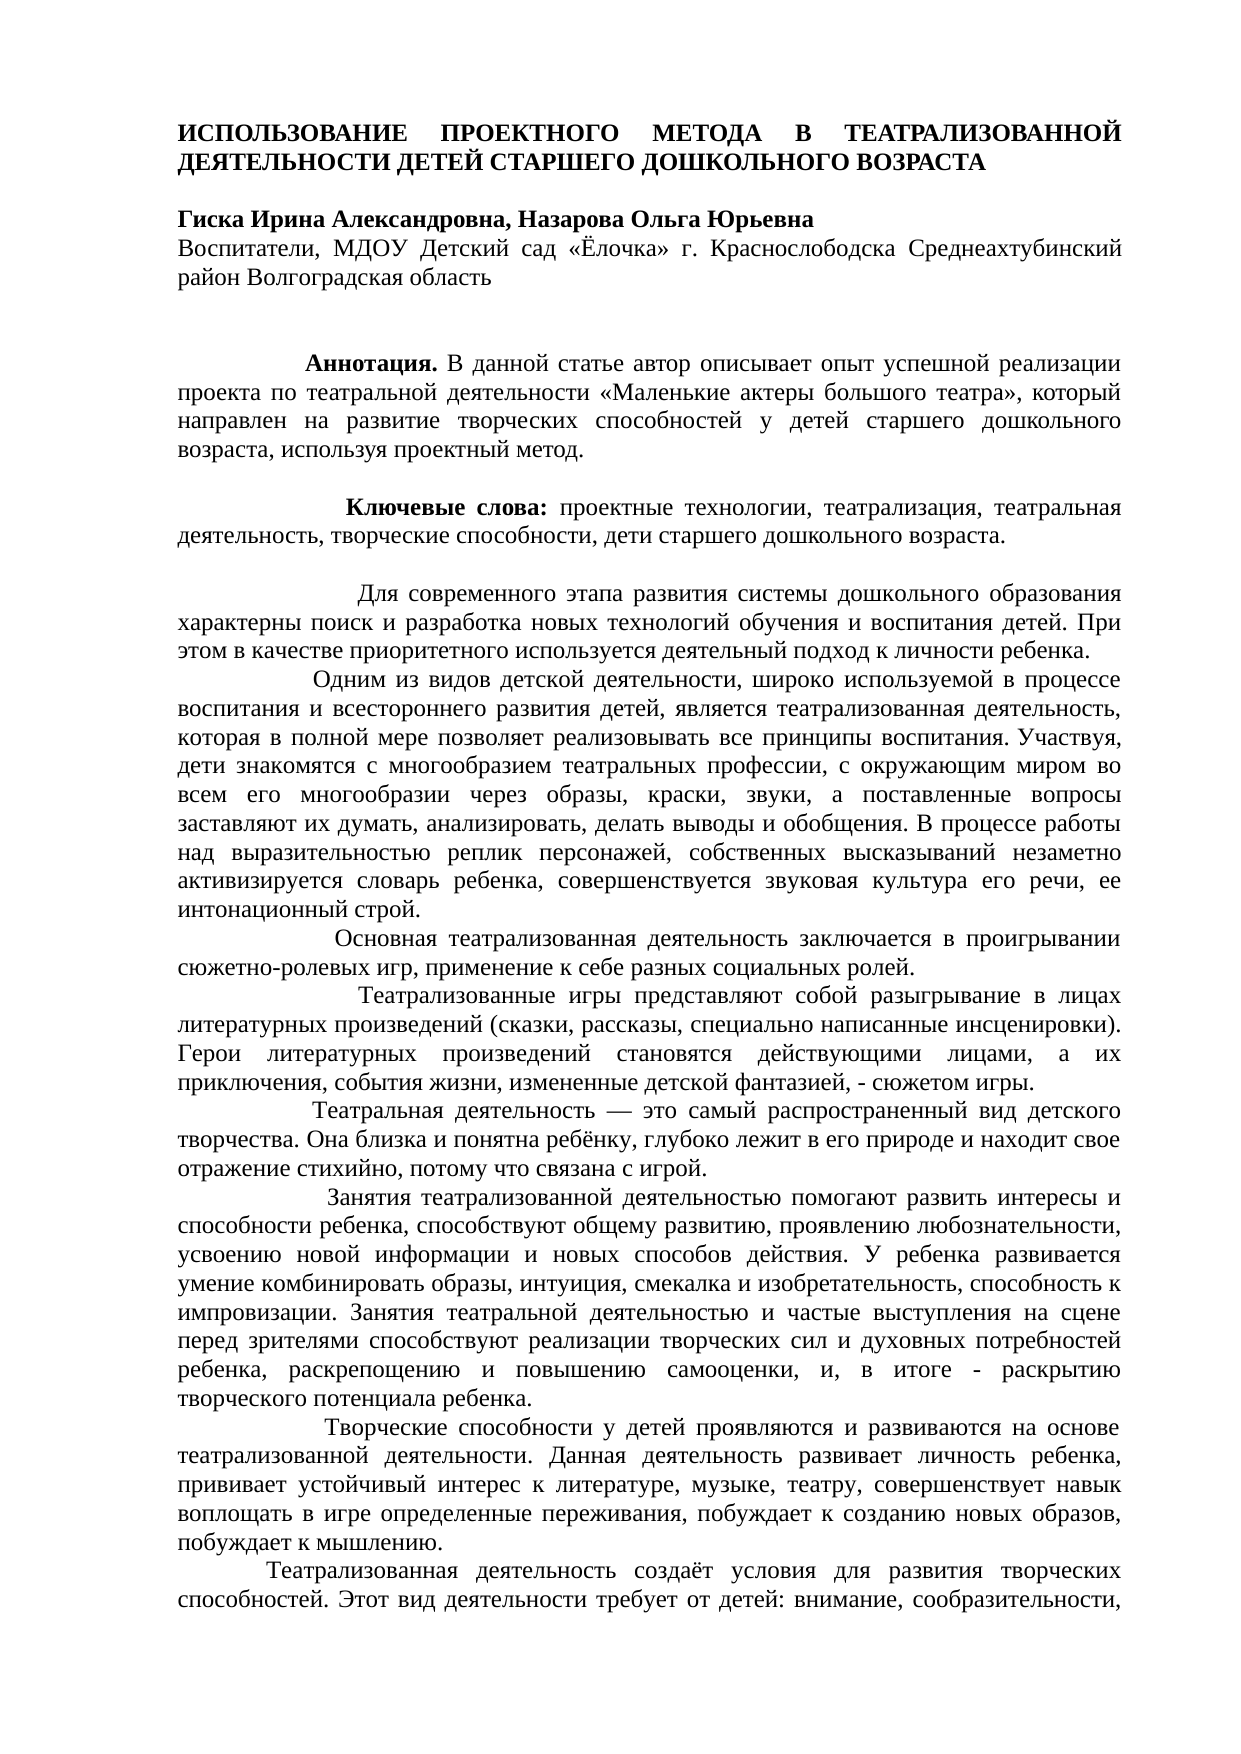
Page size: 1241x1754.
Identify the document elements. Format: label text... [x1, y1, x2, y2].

text Занятия театрализованной деятельностью помогают развить интересы и способности ребенка, способствуют общему развитию, проявлению любознательности, усвоению новой информации и новых способов действия. У ребенка развивается умение комбинировать образы, интуиция, смекалка и изобретательность, способность к импровизации. Занятия театральной деятельностью и частые выступления на сцене перед зрителями способствуют реализации творческих сил и духовных потребностей ребенка, раскрепощению и повышению самооценки, и, в итоге - раскрытию творческого потенциала ребенка. [177, 1182, 1122, 1412]
text Театральная деятельность — это самый распространенный вид детского творчества. Она близка и понятна ребёнку, глубоко лежит в его природе и находит свое отражение стихийно, потому что связана с игрой. [177, 1096, 1122, 1182]
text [177, 1556, 1122, 1613]
text Театрализованные игры представляют собой разыгрывание в лицах литературных произведений (сказки, рассказы, специально написанные инсценировки). Герои литературных произведений становятся действующими лицами, а их приключения, события жизни, измененные детской фантазией, - сюжетом игры. [177, 981, 1122, 1096]
text Основная театрализованная деятельность заключается в проигрывании сюжетно-ролевых игр, применение к себе разных социальных ролей. [177, 923, 1122, 981]
text Воспитатели, МДОУ Детский сад «Ёлочка» г. Краснослободска Среднеахтубинский район Волгоградская область [177, 233, 1122, 291]
text Одним из видов детской деятельности, широко используемой в процессе воспитания и всестороннего развития детей, является театрализованная деятельность, которая в полной мере позволяет реализовывать все принципы воспитания. Участвуя, дети знакомятся с многообразием театральных профессии, с окружающим миром во всем его многообразии через образы, краски, звуки, а поставленные вопросы заставляют их думать, анализировать, делать выводы и обобщения. В процессе работы над выразительностью реплик персонажей, собственных высказываний незаметно активизируется словарь ребенка, совершенствуется звуковая культура его речи, ее интонационный строй. [177, 664, 1122, 923]
text Аннотация. В данной статье автор описывает опыт успешной реализации проекта по театральной деятельности «Маленькие актеры большого театра», который направлен на развитие творческих способностей у детей старшего дошкольного возраста, используя проектный метод. [177, 348, 1122, 463]
text ИСПОЛЬЗОВАНИЕ ПРОЕКТНОГО МЕТОДА В ТЕАТРАЛИЗОВАННОЙ ДЕЯТЕЛЬНОСТИ ДЕТЕЙ СТАРШЕГО ДОШКОЛЬНОГО ВОЗРАСТА [177, 118, 1122, 176]
text Гиска Ирина Александровна, Назарова Ольга Юрьевна [177, 204, 1122, 233]
text Для современного этапа развития системы дошкольного образования характерны поиск и разработка новых технологий обучения и воспитания детей. При этом в качестве приоритетного используется деятельный подход к личности ребенка. [177, 578, 1122, 664]
text Ключевые слова: проектные технологии, театрализация, театральная деятельность, творческие способности, дети старшего дошкольного возраста. [177, 492, 1122, 549]
text Творческие способности у детей проявляются и развиваются на основе театрализованной деятельности. Данная деятельность развивает личность ребенка, прививает устойчивый интерес к литературе, музыке, театру, совершенствует навык воплощать в игре определенные переживания, побуждает к созданию новых образов, побуждает к мышлению. [177, 1412, 1122, 1556]
